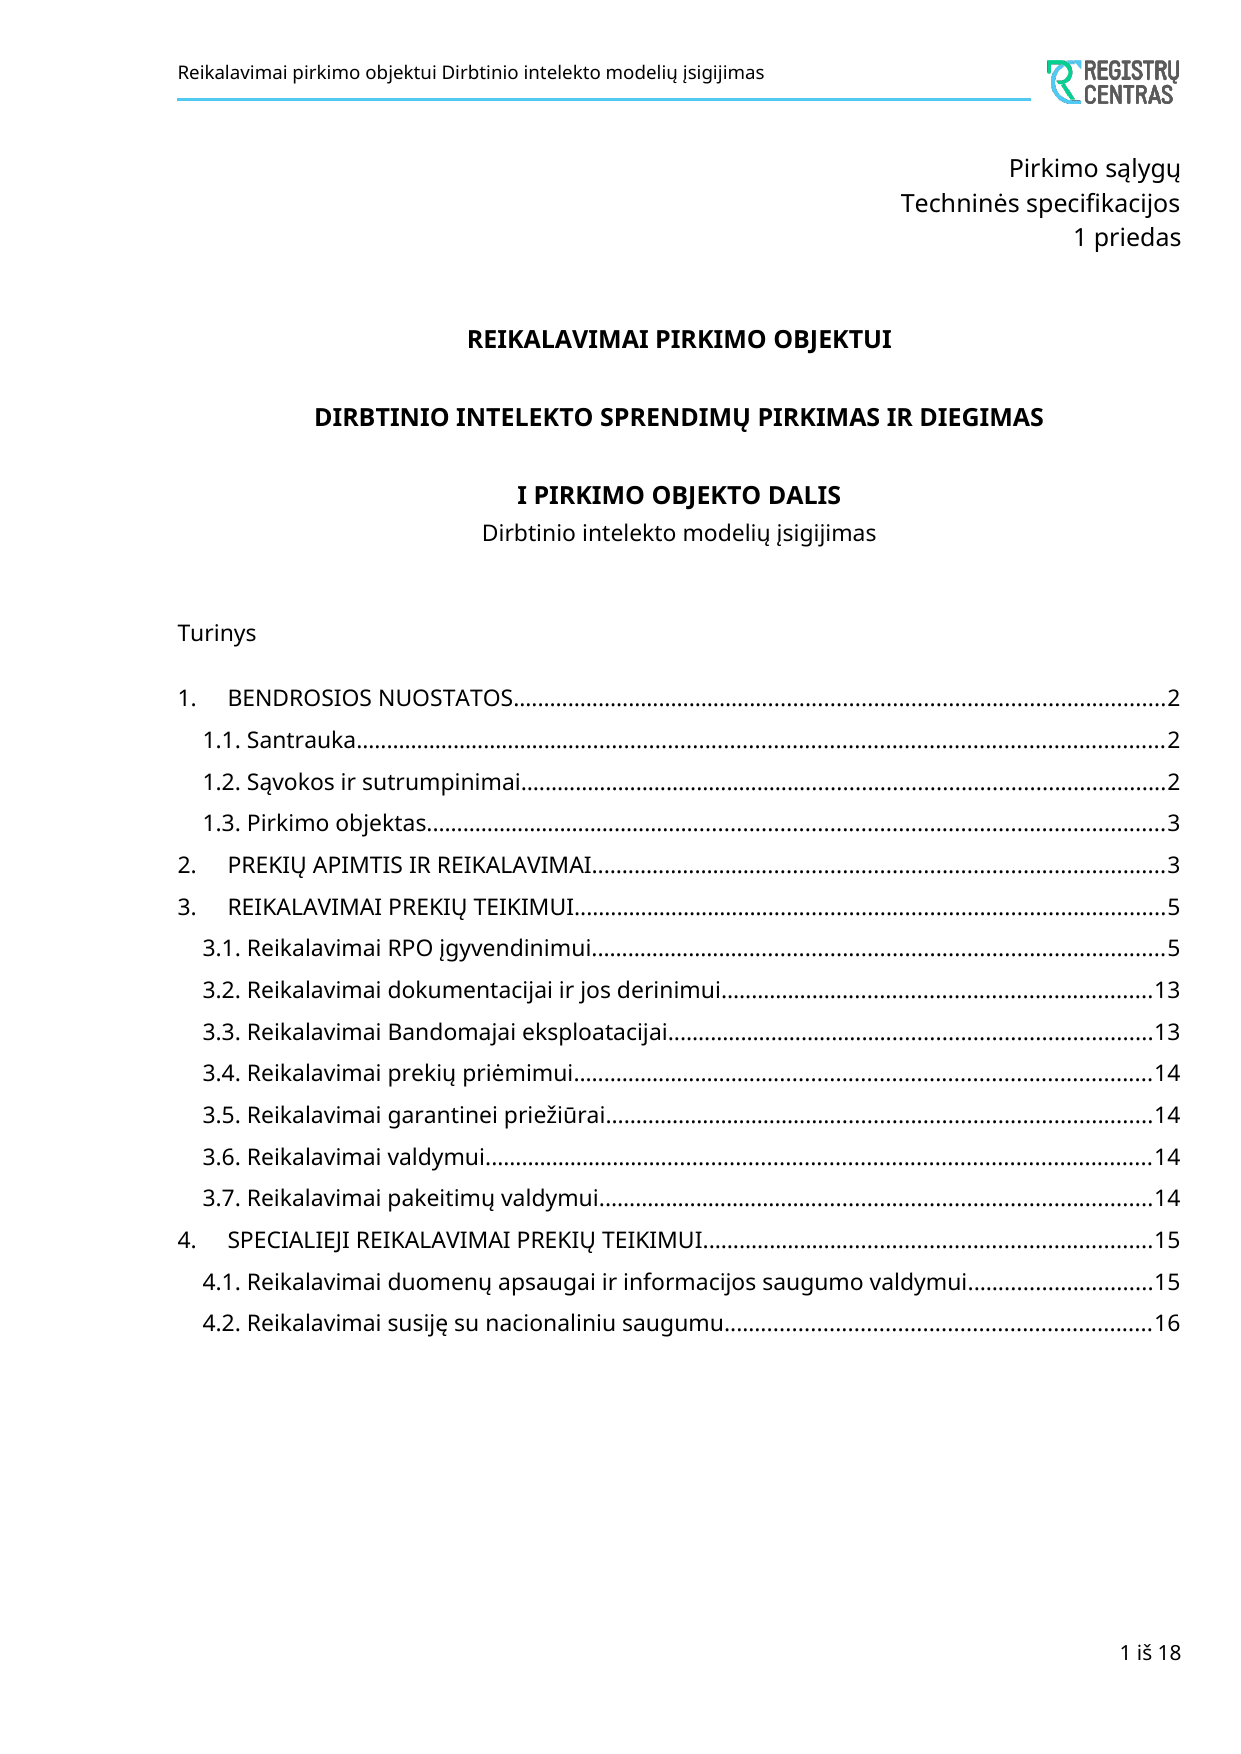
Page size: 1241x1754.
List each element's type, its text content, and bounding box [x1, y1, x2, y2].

text Dirbtinio intelekto modelių įsigijimas [177, 517, 1181, 548]
text I PIRKIMO OBJEKTO DALIS [177, 478, 1181, 512]
picture [1046, 58, 1180, 105]
text Techninės specifikacijos [177, 185, 1181, 219]
text REIKALAVIMAI PIRKIMO OBJEKTUI [177, 321, 1181, 355]
text 1 priedas [777, 219, 1181, 253]
text Pirkimo sąlygų [177, 151, 1181, 185]
text DIRBTINIO INTELEKTO SPRENDIMŲ PIRKIMAS IR DIEGIMAS [177, 399, 1181, 434]
